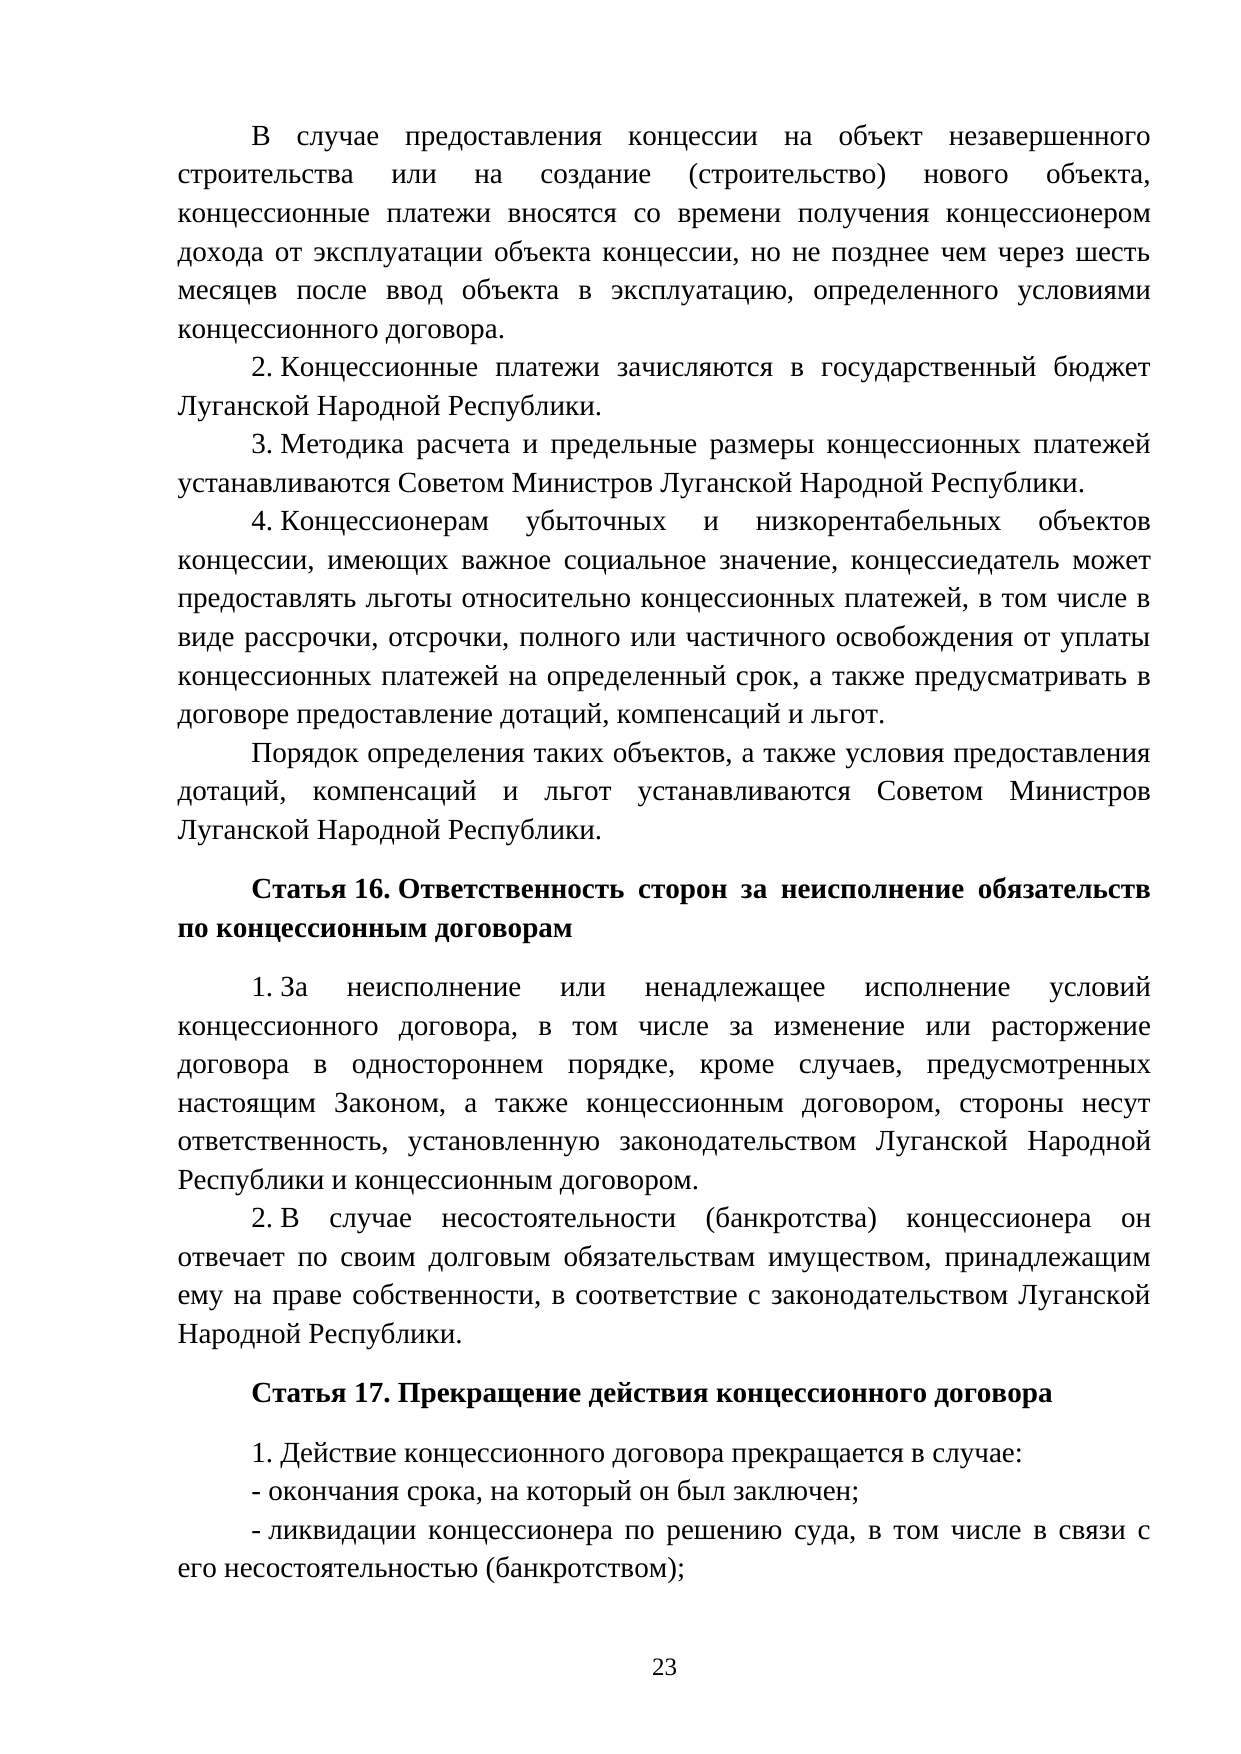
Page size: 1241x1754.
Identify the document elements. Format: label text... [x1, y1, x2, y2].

text 1. Действие концессионного договора прекращается в случае: [177, 1435, 1152, 1468]
text 2. Концессионные платежи зачисляются в государственный бюджет Луганской Народной Республики. [177, 349, 1152, 421]
text 2. В случае несостоятельности (банкротства) концессионера он отвечает по своим долговым обязательствам имуществом, принадлежащим ему на праве собственности, в соответствие с законодательством Луганской Народной Республики. [177, 1200, 1152, 1349]
subtitle Статья 17. Прекращение действия концессионного договора [177, 1375, 1152, 1409]
subtitle Статья 16. Ответственность сторон за неисполнение обязательств по концессионным договорам [177, 871, 1152, 943]
text - ликвидации концессионера по решению суда, в том числе в связи с его несостоятельностью (банкротством); [177, 1512, 1152, 1584]
text 4. Концессионерам убыточных и низкорентабельных объектов концессии, имеющих важное социальное значение, концессиедатель может предоставлять льготы относительно концессионных платежей, в том числе в виде рассрочки, отсрочки, полного или частичного освобождения от уплаты концессионных платежей на определенный срок, а также предусматривать в договоре предоставление дотаций, компенсаций и льгот. [177, 503, 1152, 730]
text 3. Методика расчета и предельные размеры концессионных платежей устанавливаются Советом Министров Луганской Народной Республики. [177, 426, 1152, 498]
text В случае предоставления концессии на объект незавершенного строительства или на создание (строительство) нового объекта, концессионные платежи вносятся со времени получения концессионером дохода от эксплуатации объекта концессии, но не позднее чем через шесть месяцев после ввод объекта в эксплуатацию, определенного условиями концессионного договора. [177, 118, 1152, 344]
text Порядок определения таких объектов, а также условия предоставления дотаций, компенсаций и льгот устанавливаются Советом Министров Луганской Народной Республики. [177, 735, 1152, 845]
text 1. За неисполнение или ненадлежащее исполнение условий концессионного договора, в том числе за изменение или расторжение договора в одностороннем порядке, кроме случаев, предусмотренных настоящим Законом, а также концессионным договором, стороны несут ответственность, установленную законодательством Луганской Народной Республики и концессионным договором. [177, 969, 1152, 1195]
text - окончания срока, на который он был заключен; [177, 1473, 1152, 1507]
